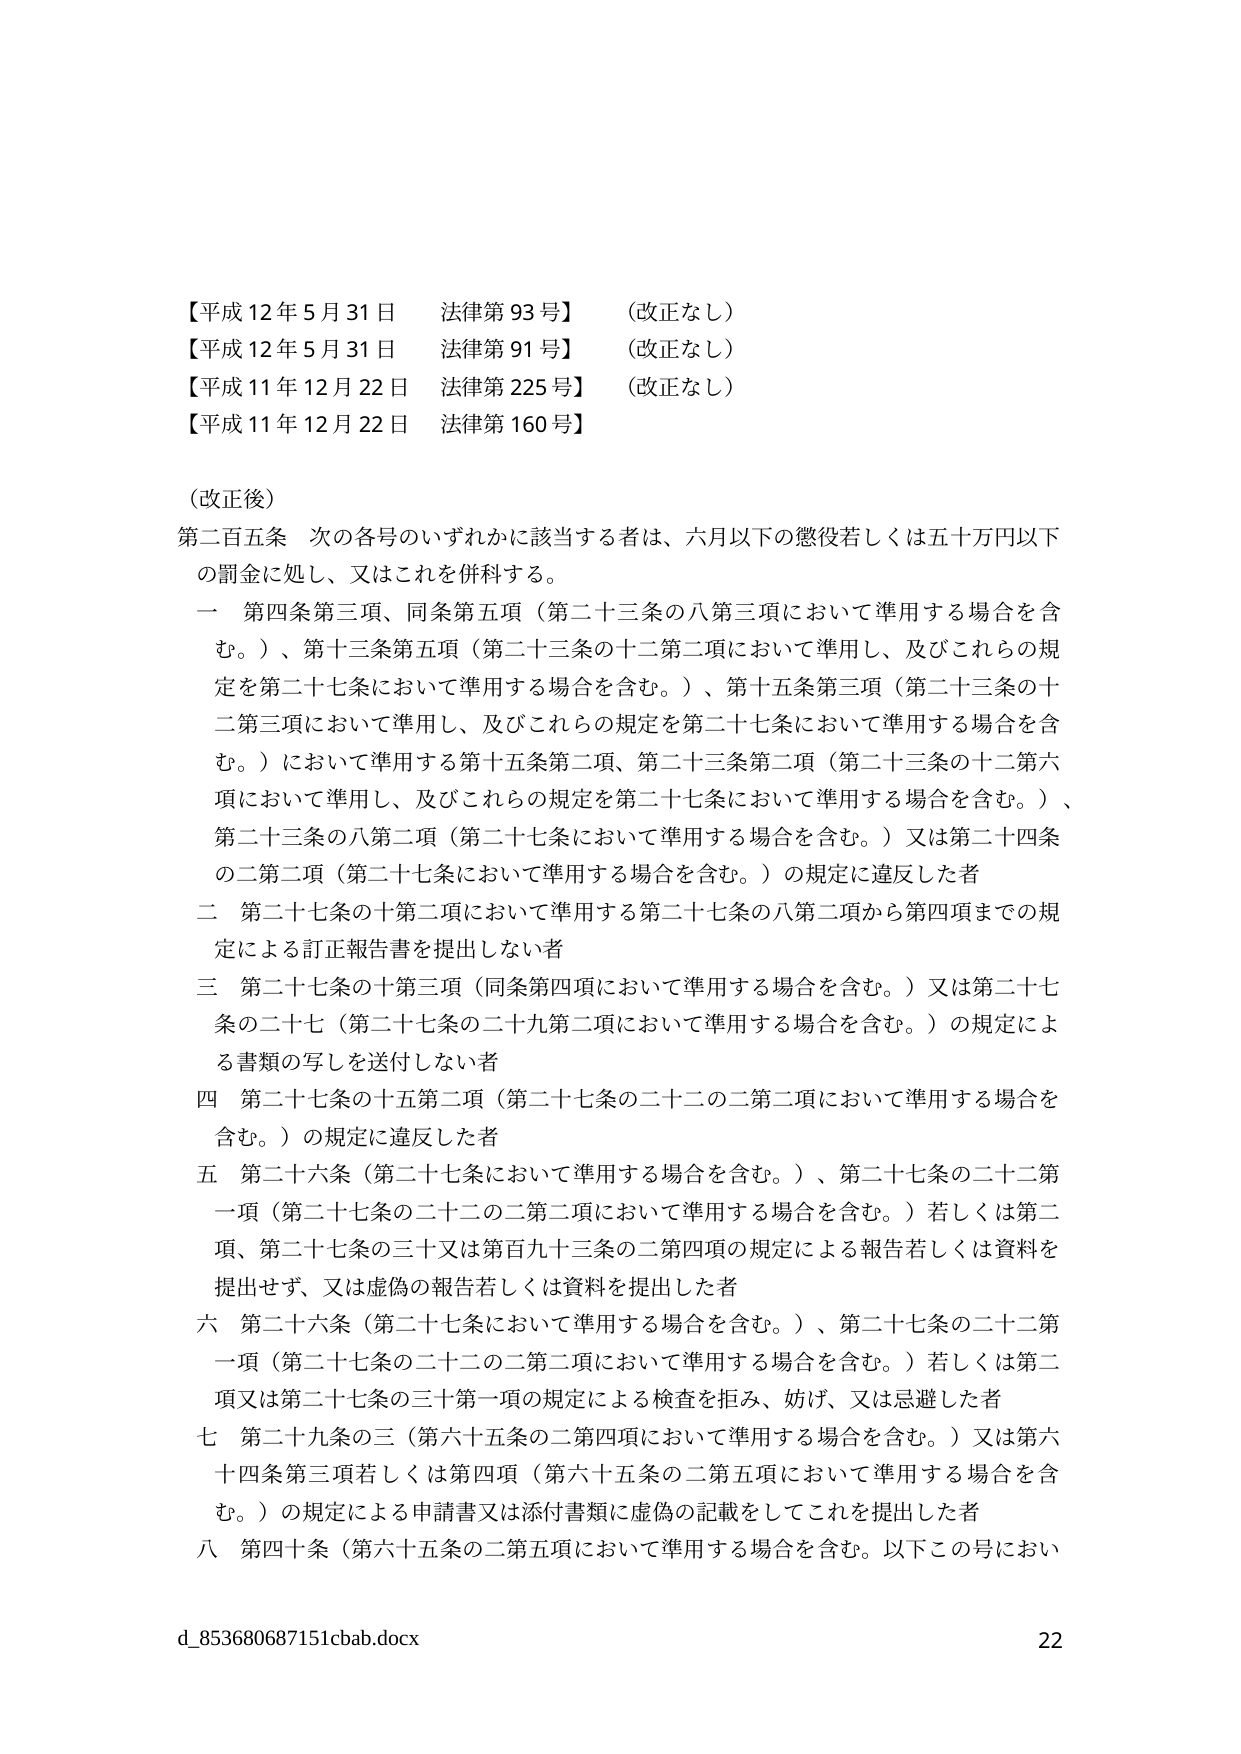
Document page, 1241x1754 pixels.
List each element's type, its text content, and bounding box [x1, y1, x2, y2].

text 第二百五条 次の各号のいずれかに該当する者は、六月以下の懲役若しくは五十万円以下の罰金に処し、又はこれを併科する。 [177, 517, 1063, 592]
text 一 第四条第三項、同条第五項（第二十三条の八第三項において準用する場合を含む。）、第十三条第五項（第二十三条の十二第二項において準用し、及びこれらの規定を第二十七条において準用する場合を含む。）、第十五条第三項（第二十三条の十二第三項において準用し、及びこれらの規定を第二十七条において準用する場合を含む。）において準用する第十五条第二項、第二十三条第二項（第二十三条の十二第六項において準用し、及びこれらの規定を第二十七条において準用する場合を含む。）、第二十三条の八第二項（第二十七条において準用する場合を含む。）又は第二十四条の二第二項（第二十七条において準用する場合を含む。）の規定に違反した者 [196, 592, 1063, 892]
text （改正後） [177, 479, 1063, 517]
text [196, 1529, 1063, 1567]
text 七 第二十九条の三（第六十五条の二第四項において準用する場合を含む。）又は第六十四条第三項若しくは第四項（第六十五条の二第五項において準用する場合を含む。）の規定による申請書又は添付書類に虚偽の記載をしてこれを提出した者 [196, 1417, 1063, 1529]
text 【平成11年12月22日 法律第160号】 [177, 404, 1063, 442]
text 二 第二十七条の十第二項において準用する第二十七条の八第二項から第四項までの規定による訂正報告書を提出しない者 [196, 892, 1063, 967]
text 五 第二十六条（第二十七条において準用する場合を含む。）、第二十七条の二十二第一項（第二十七条の二十二の二第二項において準用する場合を含む。）若しくは第二項、第二十七条の三十又は第百九十三条の二第四項の規定による報告若しくは資料を提出せず、又は虚偽の報告若しくは資料を提出した者 [196, 1154, 1063, 1304]
text 六 第二十六条（第二十七条において準用する場合を含む。）、第二十七条の二十二第一項（第二十七条の二十二の二第二項において準用する場合を含む。）若しくは第二項又は第二十七条の三十第一項の規定による検査を拒み、妨げ、又は忌避した者 [196, 1304, 1063, 1417]
text 【平成11年12月22日 法律第225号】 （改正なし） [177, 367, 1063, 404]
text 三 第二十七条の十第三項（同条第四項において準用する場合を含む。）又は第二十七条の二十七（第二十七条の二十九第二項において準用する場合を含む。）の規定による書類の写しを送付しない者 [196, 967, 1063, 1079]
text 四 第二十七条の十五第二項（第二十七条の二十二の二第二項において準用する場合を含む。）の規定に違反した者 [196, 1079, 1063, 1154]
text 【平成12年5月31日 法律第91号】 （改正なし） [177, 329, 1063, 367]
text 【平成12年5月31日 法律第93号】 （改正なし） [177, 292, 1063, 329]
